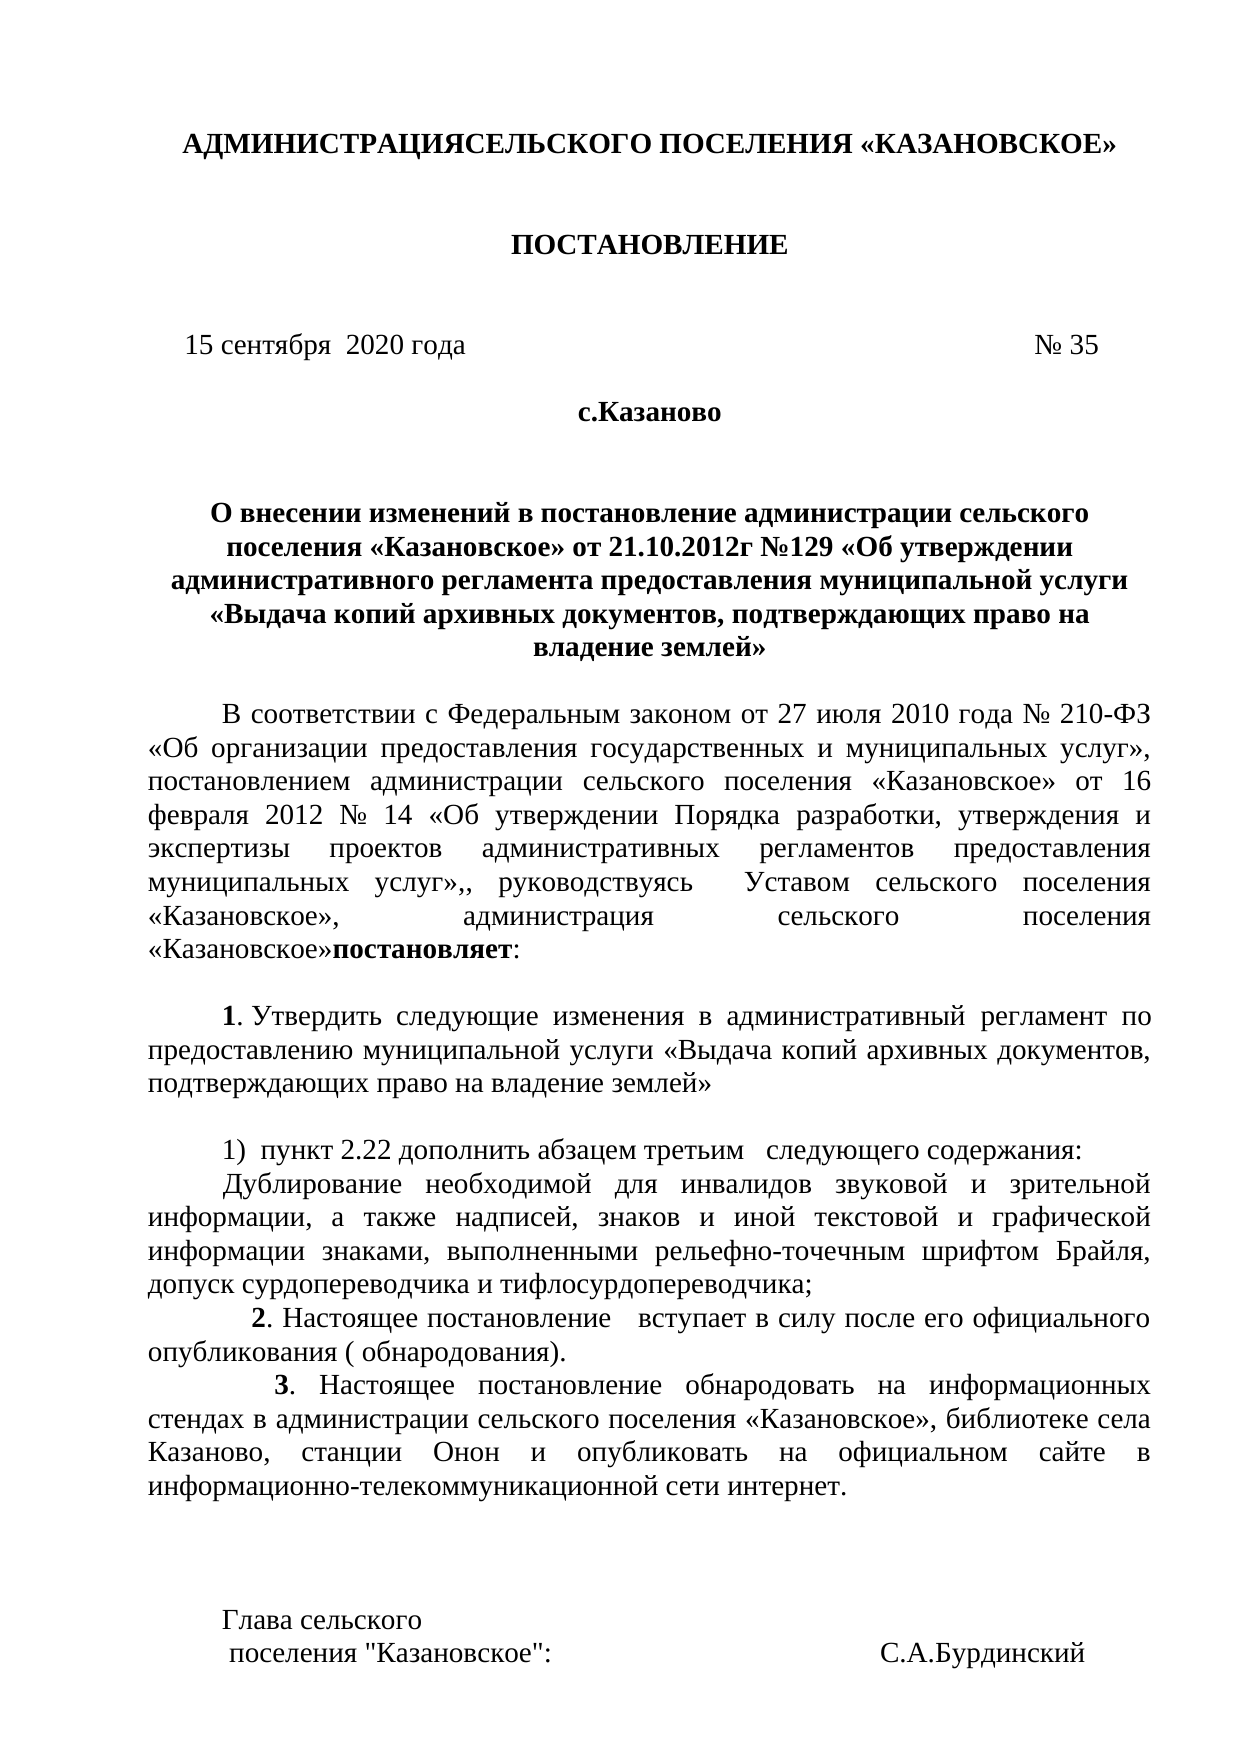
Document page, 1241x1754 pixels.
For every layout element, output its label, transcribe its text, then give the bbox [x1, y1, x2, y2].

text О внесении изменений в постановление администрации сельского поселения «Казановское» от 21.10.2012г №129 «Об утверждении административного регламента предоставления муниципальной услуги «Выдача копий архивных документов, подтверждающих право на владение землей» [148, 495, 1152, 663]
text ПОСТАНОВЛЕНИЕ [148, 227, 1152, 260]
text Дублирование необходимой для инвалидов звуковой и зрительной информации, а также надписей, знаков и иной текстовой и графической информации знаками, выполненными рельефно-точечным шрифтом Брайля, допуск сурдопереводчика и тифлосурдопереводчика; [148, 1166, 1152, 1300]
title Глава сельского [148, 1602, 1152, 1636]
title поселения "Казановское": С.А.Бурдинский [148, 1636, 1152, 1669]
title 3. Настоящее постановление обнародовать на информационных стендах в администрации сельского поселения «Казановское», библиотеке села Казаново, станции Онон и опубликовать на официальном сайте в информационно-телекоммуникационной сети интернет. [148, 1367, 1152, 1501]
text с.Казаново [148, 394, 1152, 428]
text 1) пункт 2.22 дополнить абзацем третьим следующего содержания: [148, 1132, 1152, 1166]
title 2. Настоящее постановление вступает в силу после его официального опубликования ( обнародования). [148, 1300, 1152, 1367]
text АДМИНИСТРАЦИЯСЕЛЬСКОГО ПОСЕЛЕНИЯ «КАЗАНОВСКОЕ» [148, 126, 1152, 160]
text 1. Утвердить следующие изменения в административный регламент по предоставлению муниципальной услуги «Выдача копий архивных документов, подтверждающих право на владение землей» [148, 998, 1152, 1099]
text В соответствии с Федеральным законом от 27 июля 2010 года № 210-ФЗ «Об организации предоставления государственных и муниципальных услуг», постановлением администрации сельского поселения «Казановское» от 16 февраля 2012 № 14 «Об утверждении Порядка разработки, утверждения и экспертизы проектов административных регламентов предоставления муниципальных услуг»,, руководствуясь Уставом сельского поселения «Казановское», администрация сельского поселения «Казановское»постановляет: [148, 696, 1152, 965]
text 15 сентября 2020 года № 35 [148, 327, 1152, 361]
